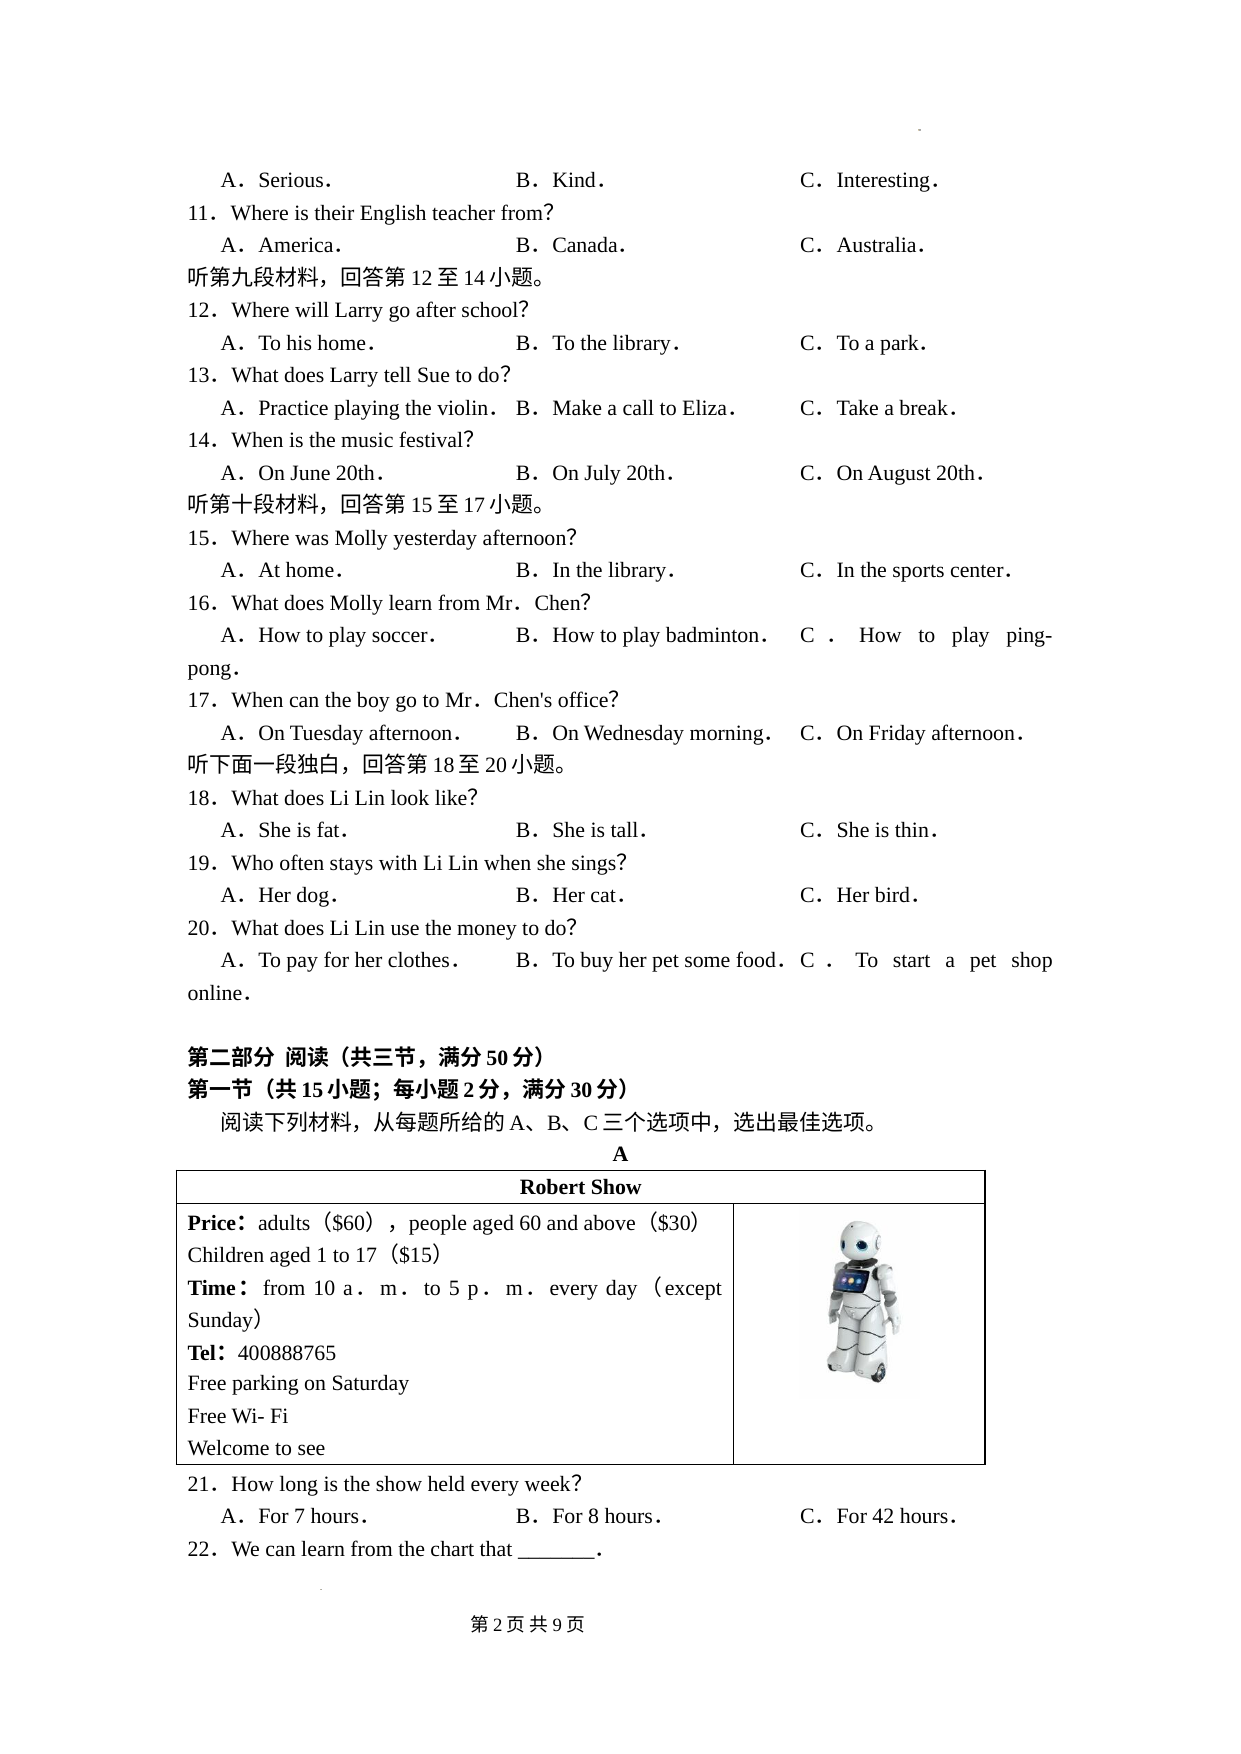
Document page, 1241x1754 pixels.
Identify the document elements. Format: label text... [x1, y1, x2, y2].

text 11．Where is their English teacher from？ [187, 194, 1053, 227]
text A．How to play soccer． B．How to play badminton． C．How to play ping-pong． [187, 617, 1053, 682]
text A．On Tuesday afternoon． B．On Wednesday morning． C．On Friday afternoon． [187, 714, 1053, 747]
table_cell Price：adults（$60），people aged 60 and above（$30） Children aged 1 to 17（$15） Time：from 10 a．m．to 5 p．m．every day（except Sunday） Tel：400888765 Free parking on Saturday Free Wi- Fi Welcome to see [177, 1204, 733, 1464]
text 听第十段材料，回答第15至17小题。 [187, 487, 1053, 519]
text A．Practice playing the violin． B．Make a call to Eliza． C．Take a break． [187, 389, 1053, 422]
text 15．Where was Molly yesterday afternoon？ [187, 519, 1053, 552]
text A．She is fat． B．She is tall． C．She is thin． [187, 812, 1053, 844]
text A．To his home． B．To the library． C．To a park． [187, 324, 1053, 357]
text A．For 7 hours． B．For 8 hours． C．For 42 hours． [187, 1498, 1053, 1530]
text 阅读下列材料，从每题所给的A、B、C三个选项中，选出最佳选项。 [187, 1104, 1053, 1137]
text A．To pay for her clothes． B．To buy her pet some food． C．To start a pet shop online． [187, 942, 1053, 1007]
text 17．When can the boy go to Mr．Chen's office？ [187, 682, 1053, 714]
table_cell [734, 1204, 984, 1464]
text A．America． B．Canada． C．Australia． [187, 227, 1053, 259]
text 22．We can learn from the chart that _______． [187, 1530, 1053, 1563]
table_header Robert Show [177, 1171, 984, 1203]
text 18．What does Li Lin look like？ [187, 779, 1053, 812]
text 听第九段材料，回答第12至14小题。 [187, 259, 1053, 292]
text 21．How long is the show held every week？ [187, 1465, 1053, 1498]
text A．On June 20th． B．On July 20th． C．On August 20th． [187, 454, 1053, 487]
text 20．What does Li Lin use the money to do？ [187, 909, 1053, 942]
text A．At home． B．In the library． C．In the sports center． [187, 552, 1053, 584]
text 听下面一段独白，回答第18至20小题。 [187, 747, 1053, 779]
text A．Serious． B．Kind． C．Interesting． [187, 162, 1053, 194]
text A．Her dog． B．Her cat． C．Her bird． [187, 877, 1053, 909]
text A [187, 1137, 1053, 1169]
text 16．What does Molly learn from Mr．Chen？ [187, 584, 1053, 617]
text 第一节（共15小题；每小题2分，满分30分） [187, 1072, 1053, 1104]
text 12．Where will Larry go after school？ [187, 292, 1053, 324]
text 第二部分 阅读（共三节，满分50分） [187, 1039, 1053, 1072]
picture [798, 1204, 920, 1399]
text 13．What does Larry tell Sue to do？ [187, 357, 1053, 389]
text 19．Who often stays with Li Lin when she sings？ [187, 844, 1053, 877]
text 14．When is the music festival？ [187, 422, 1053, 454]
